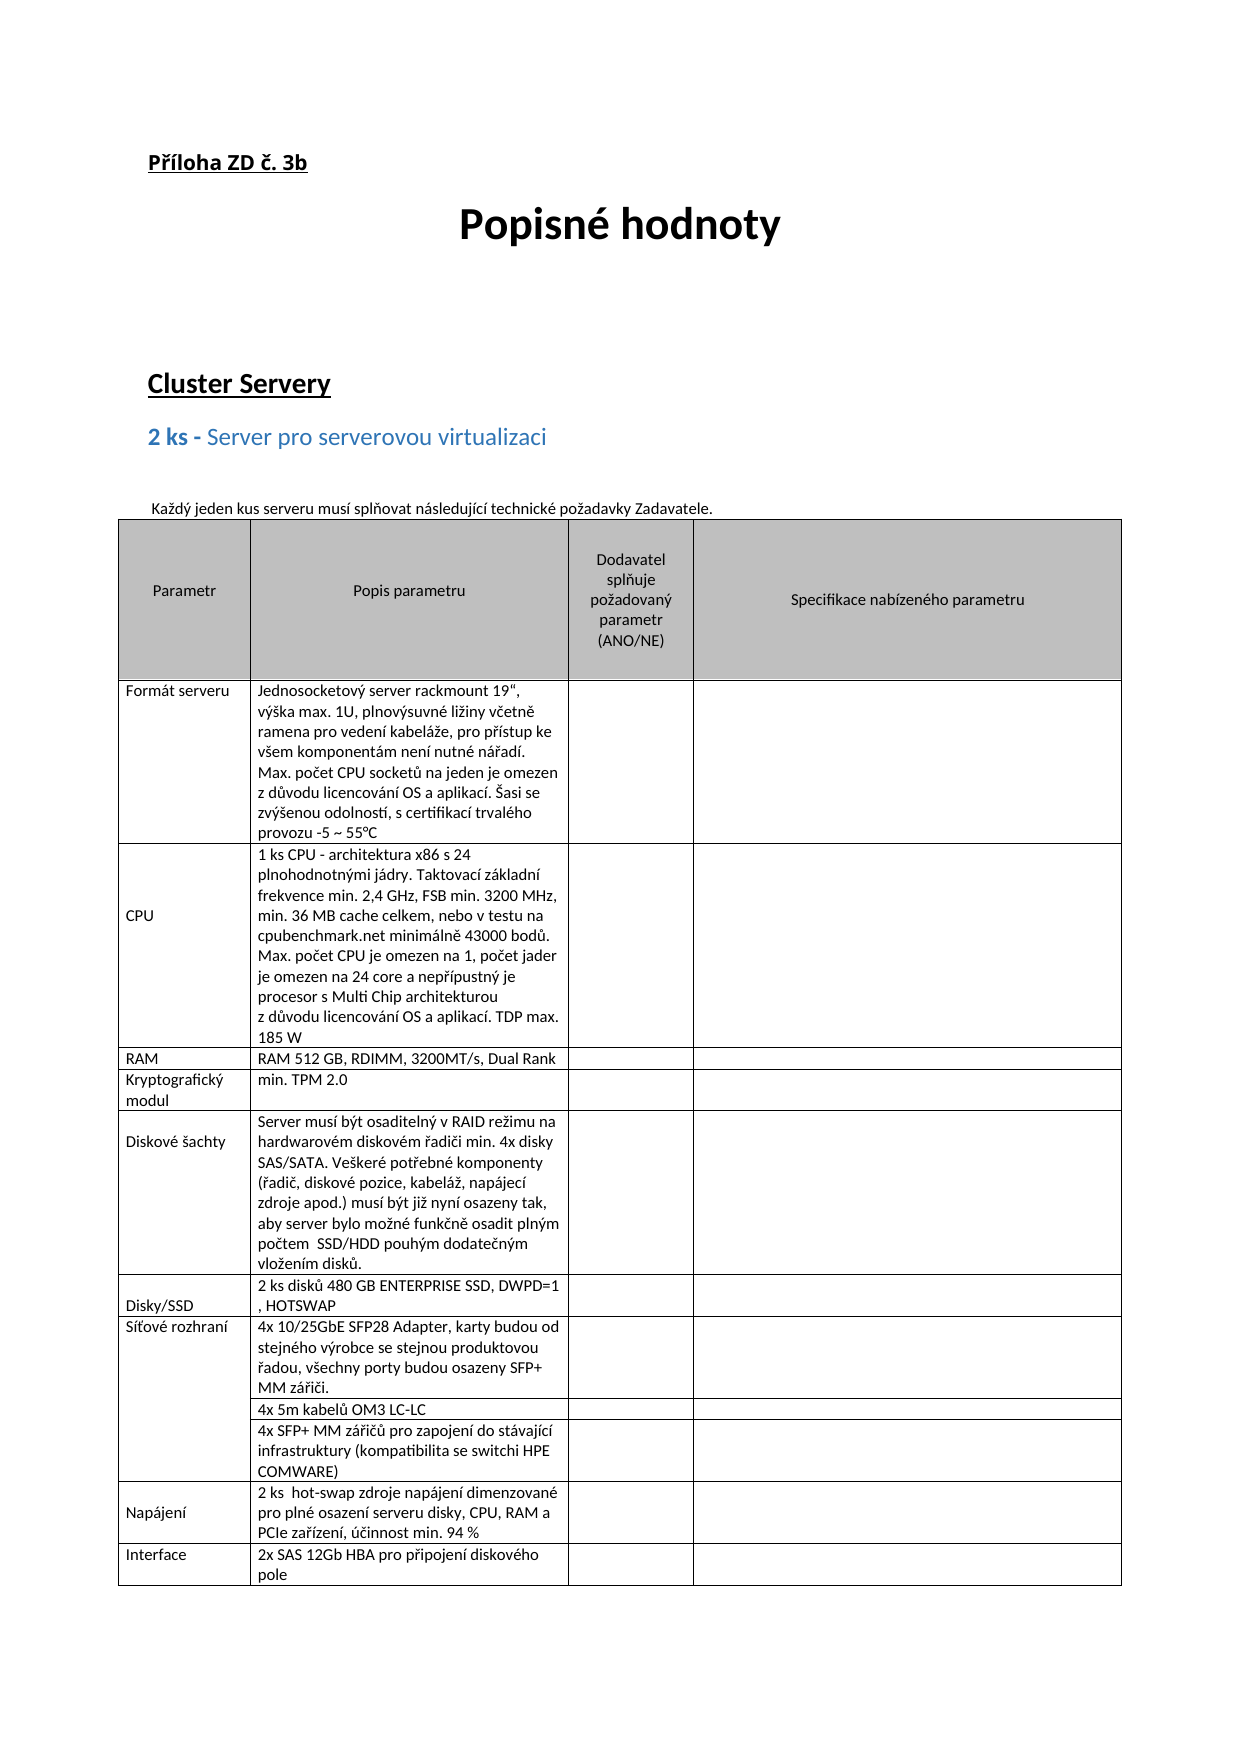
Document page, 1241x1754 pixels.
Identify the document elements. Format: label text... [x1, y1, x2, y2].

table_cell [569, 1317, 693, 1398]
table_cell 2x SAS 12Gb HBA pro připojení diskového pole [251, 1544, 568, 1585]
table_cell [569, 1048, 693, 1069]
table_cell Disky/SSD [119, 1275, 250, 1316]
table_cell [569, 844, 693, 1047]
table_cell Formát serveru [119, 681, 250, 843]
table_cell [694, 681, 1121, 843]
table_cell 2 ks hot-swap zdroje napájení dimenzované pro plné osazení serveru disky, CPU, RAM a PCIe zařízení, účinnost min. 94 % [251, 1482, 568, 1543]
text Cluster Servery [148, 366, 1093, 401]
table_cell [694, 1111, 1121, 1274]
table_cell Napájení [119, 1482, 250, 1543]
table_cell RAM 512 GB, RDIMM, 3200MT/s, Dual Rank [251, 1048, 568, 1069]
table_cell [569, 1544, 693, 1585]
table_cell 4x SFP+ MM zářičů pro zapojení do stávající infrastruktury (kompatibilita se switchi HPE COMWARE) [251, 1420, 568, 1481]
table_cell Síťové rozhraní [119, 1317, 250, 1481]
table_cell RAM [119, 1048, 250, 1069]
table_cell 4x 10/25GbE SFP28 Adapter, karty budou od stejného výrobce se stejnou produktovou řadou, všechny porty budou osazeny SFP+ MM zářiči. [251, 1317, 568, 1398]
subtitle 2 ks - Server pro serverovou virtualizaci [148, 421, 1093, 451]
table_header Specifikace nabízeného parametru [694, 520, 1121, 679]
table_cell [694, 1317, 1121, 1398]
table_cell [569, 1070, 693, 1110]
table_header Dodavatel splňuje požadovaný parametr (ANO/NE) [569, 520, 693, 679]
text Příloha ZD č. 3b [148, 148, 1093, 176]
table_cell Interface [119, 1544, 250, 1585]
table_cell [694, 1399, 1121, 1419]
text Každý jeden kus serveru musí splňovat následující technické požadavky Zadavatele. [148, 498, 1093, 518]
table_cell [569, 1482, 693, 1543]
text Popisné hodnoty [148, 195, 1093, 251]
table_cell [569, 1420, 693, 1481]
table_cell Diskové šachty [119, 1111, 250, 1274]
table_cell [694, 1275, 1121, 1316]
table_header Popis parametru [251, 520, 568, 679]
table_cell 4x 5m kabelů OM3 LC-LC [251, 1399, 568, 1419]
table_cell CPU [119, 844, 250, 1047]
table_cell [569, 1111, 693, 1274]
table_cell Kryptografický modul [119, 1070, 250, 1110]
table_header Parametr [119, 520, 250, 679]
table_cell [694, 1544, 1121, 1585]
table_cell Jednosocketový server rackmount 19“, výška max. 1U, plnovýsuvné ližiny včetně ramena pro vedení kabeláže, pro přístup ke všem komponentám není nutné nářadí. Max. počet CPU socketů na jeden je omezen z důvodu licencování OS a aplikací. Šasi se zvýšenou odolností, s certifikací trvalého provozu -5 ~ 55°C [251, 681, 568, 843]
table_cell Server musí být osaditelný v RAID režimu na hardwarovém diskovém řadiči min. 4x disky SAS/SATA. Veškeré potřebné komponenty (řadič, diskové pozice, kabeláž, napájecí zdroje apod.) musí být již nyní osazeny tak, aby server bylo možné funkčně osadit plným počtem SSD/HDD pouhým dodatečným vložením disků. [251, 1111, 568, 1274]
table_cell [569, 1275, 693, 1316]
table_cell 2 ks disků 480 GB ENTERPRISE SSD, DWPD=1 , HOTSWAP [251, 1275, 568, 1316]
table_cell [569, 1399, 693, 1419]
table_cell [694, 1420, 1121, 1481]
table_cell min. TPM 2.0 [251, 1070, 568, 1110]
table_cell [694, 1482, 1121, 1543]
table_cell [694, 844, 1121, 1047]
table_cell [694, 1070, 1121, 1110]
table_cell [569, 681, 693, 843]
table_cell [694, 1048, 1121, 1069]
table_cell 1 ks CPU - architektura x86 s 24 plnohodnotnými jádry. Taktovací základní frekvence min. 2,4 GHz, FSB min. 3200 MHz, min. 36 MB cache celkem, nebo v testu na cpubenchmark.net minimálně 43000 bodů. Max. počet CPU je omezen na 1, počet jader je omezen na 24 core a nepřípustný je procesor s Multi Chip architekturou z důvodu licencování OS a aplikací. TDP max. 185 W [251, 844, 568, 1047]
